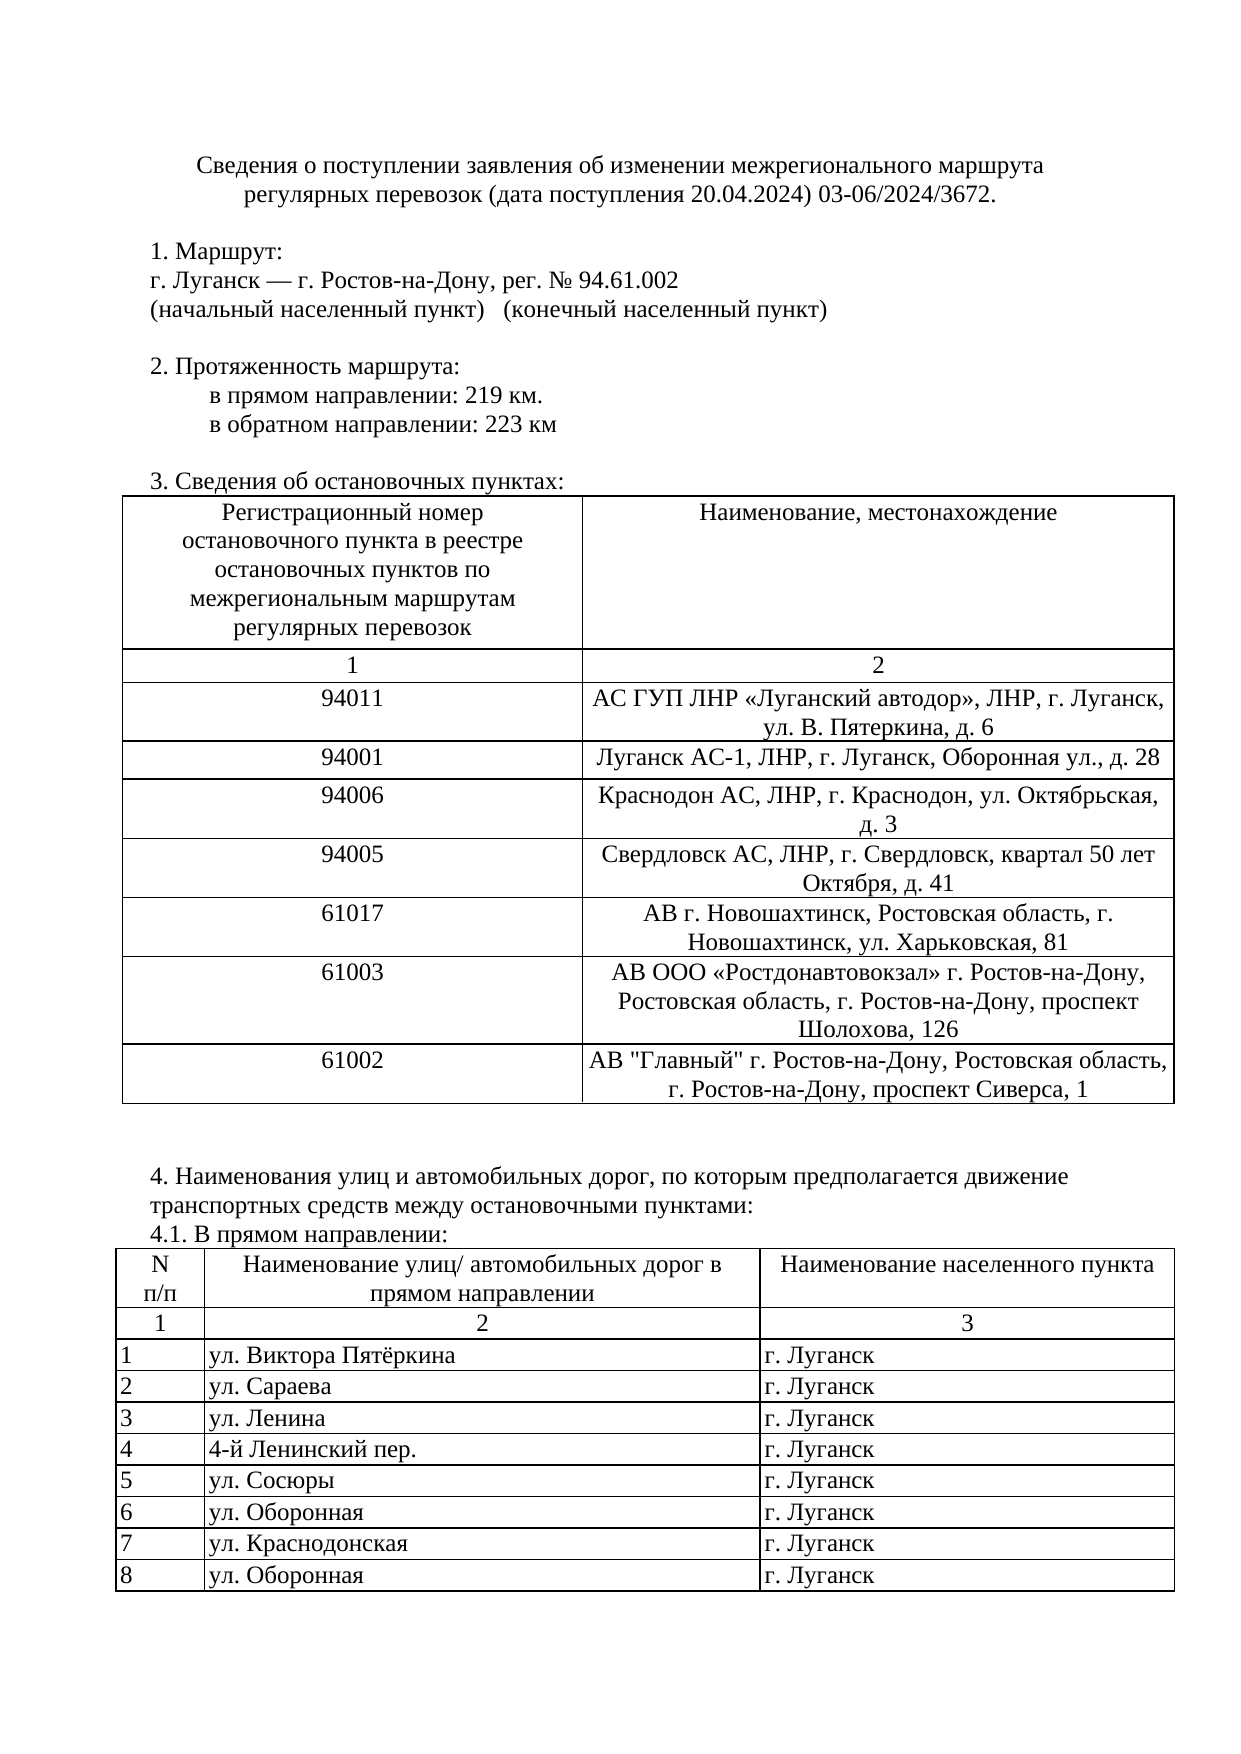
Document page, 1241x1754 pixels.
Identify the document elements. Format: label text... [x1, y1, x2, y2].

text 4.1. В прямом направлении: [150, 1219, 1090, 1248]
table_cell 3 [761, 1308, 1174, 1338]
table_cell г. Луганск [761, 1371, 1174, 1401]
table_cell 4-й Ленинский пер. [205, 1434, 759, 1464]
table_cell АВ "Главный" г. Ростов-на-Дону, Ростовская область, г. Ростов-на-Дону, проспект Сиверса, 1 [583, 1045, 1173, 1102]
text 3. Сведения об остановочных пунктах: [150, 466, 1090, 495]
table_cell 94005 [123, 839, 582, 896]
table_cell 61003 [123, 957, 582, 1043]
table_cell АВ ООО «Ростдонавтовокзал» г. Ростов-на-Дону, Ростовская область, г. Ростов-на-Дону, проспект Шолохова, 126 [583, 957, 1173, 1043]
table_cell 2 [117, 1371, 204, 1401]
table_cell ул. Виктора Пятёркина [205, 1340, 759, 1370]
table_cell г. Луганск [761, 1497, 1174, 1527]
table_cell Свердловск АС, ЛНР, г. Свердловск, квартал 50 лет Октября, д. 41 [583, 839, 1173, 896]
table_cell ул. Оборонная [205, 1560, 759, 1590]
table_cell 61017 [123, 898, 582, 956]
text 2. Протяженность маршрута: [150, 351, 1090, 380]
table_cell 94006 [123, 780, 582, 837]
text в прямом направлении: 219 км. [150, 380, 1090, 409]
table_cell ул. Оборонная [205, 1497, 759, 1527]
table_cell 61002 [123, 1045, 582, 1102]
table_cell 6 [117, 1497, 204, 1527]
text в обратном направлении: 223 км [150, 409, 1090, 437]
table_cell 8 [117, 1560, 204, 1590]
table_cell г. Луганск [761, 1529, 1174, 1558]
table_cell г. Луганск [761, 1340, 1174, 1370]
table_cell 2 [583, 650, 1173, 681]
table_cell 94011 [123, 683, 582, 740]
table_cell 1 [123, 650, 582, 681]
table_cell 5 [117, 1466, 204, 1496]
table_cell 94001 [123, 742, 582, 778]
table_cell ул. Краснодонская [205, 1529, 759, 1558]
table_cell АС ГУП ЛНР «Луганский автодор», ЛНР, г. Луганск, ул. В. Пятеркина, д. 6 [583, 683, 1173, 740]
table_header Наименование населенного пункта [761, 1249, 1174, 1307]
table_cell г. Луганск [761, 1560, 1174, 1590]
table_cell ул. Сараева [205, 1371, 759, 1401]
table_cell г. Луганск [761, 1466, 1174, 1496]
table_cell 1 [117, 1340, 204, 1370]
table_cell г. Луганск [761, 1403, 1174, 1433]
text (начальный населенный пункт) (конечный населенный пункт) [150, 294, 1090, 322]
table_cell АВ г. Новошахтинск, Ростовская область, г. Новошахтинск, ул. Харьковская, 81 [583, 898, 1173, 956]
table_cell 4 [117, 1434, 204, 1464]
table_header N п/п [117, 1249, 204, 1307]
table_cell 3 [117, 1403, 204, 1433]
table_cell Краснодон АС, ЛНР, г. Краснодон, ул. Октябрьская, д. 3 [583, 780, 1173, 837]
table_cell 7 [117, 1529, 204, 1558]
table_cell ул. Ленина [205, 1403, 759, 1433]
text г. Луганск — г. Ростов-на-Дону, рег. № 94.61.002 [150, 265, 1090, 294]
table_header Регистрационный номер остановочного пункта в реестре остановочных пунктов по межрегиональным маршрутам регулярных перевозок [123, 497, 582, 648]
table_cell 2 [205, 1308, 759, 1338]
text 4. Наименования улиц и автомобильных дорог, по которым предполагается движение транспортных средств между остановочными пунктами: [150, 1161, 1090, 1219]
text 1. Маршрут: [150, 236, 1090, 265]
table_header Наименование улиц/ автомобильных дорог в прямом направлении [205, 1249, 759, 1307]
table_cell 1 [117, 1308, 204, 1338]
text Сведения о поступлении заявления об изменении межрегионального маршрута регулярных перевозок (дата поступления 20.04.2024) 03-06/2024/3672. [150, 150, 1090, 207]
table_header Наименование, местонахождение [583, 497, 1173, 648]
table_cell г. Луганск [761, 1434, 1174, 1464]
table_cell ул. Сосюры [205, 1466, 759, 1496]
table_cell Луганск АС-1, ЛНР, г. Луганск, Оборонная ул., д. 28 [583, 742, 1173, 778]
